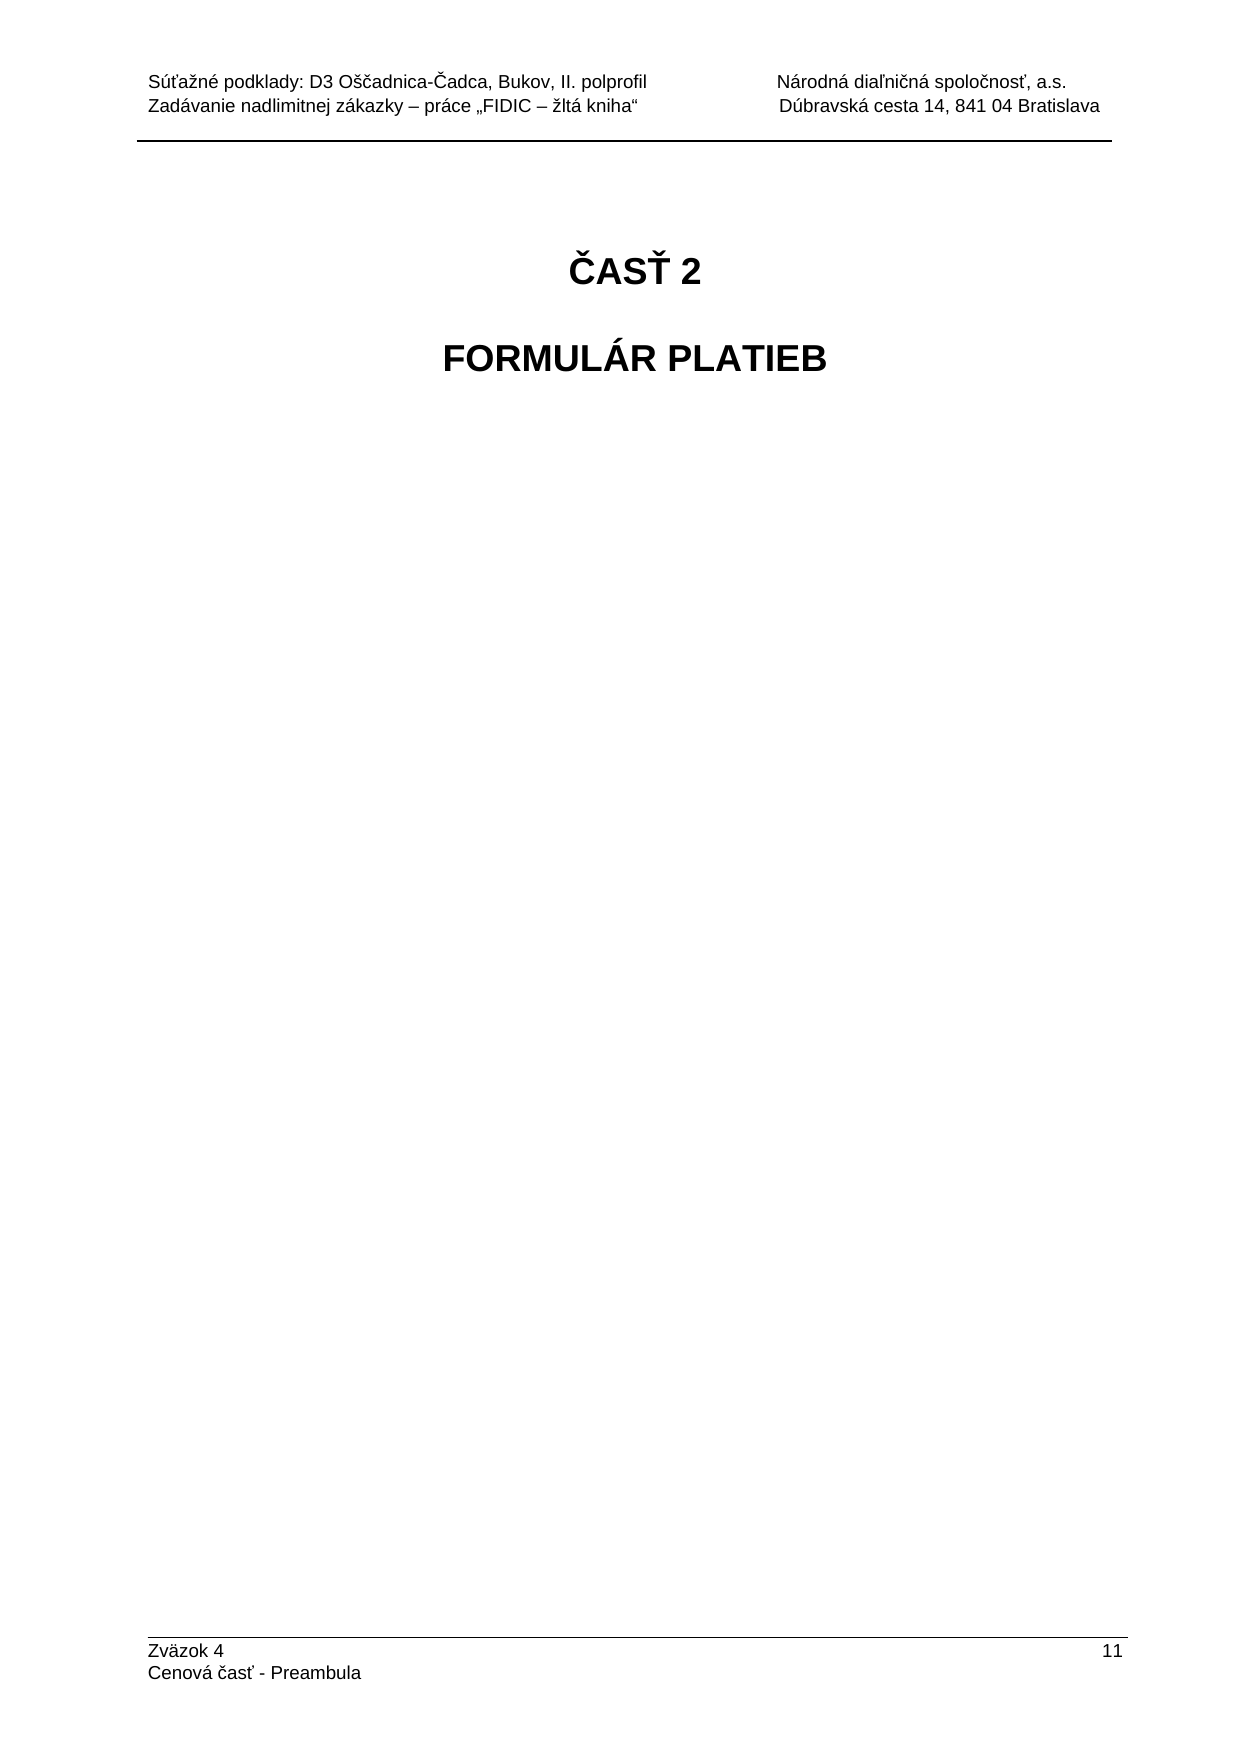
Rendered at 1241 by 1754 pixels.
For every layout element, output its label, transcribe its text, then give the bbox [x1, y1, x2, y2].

text Časť 2 [148, 249, 1122, 293]
text Formulár platieb [148, 336, 1122, 379]
